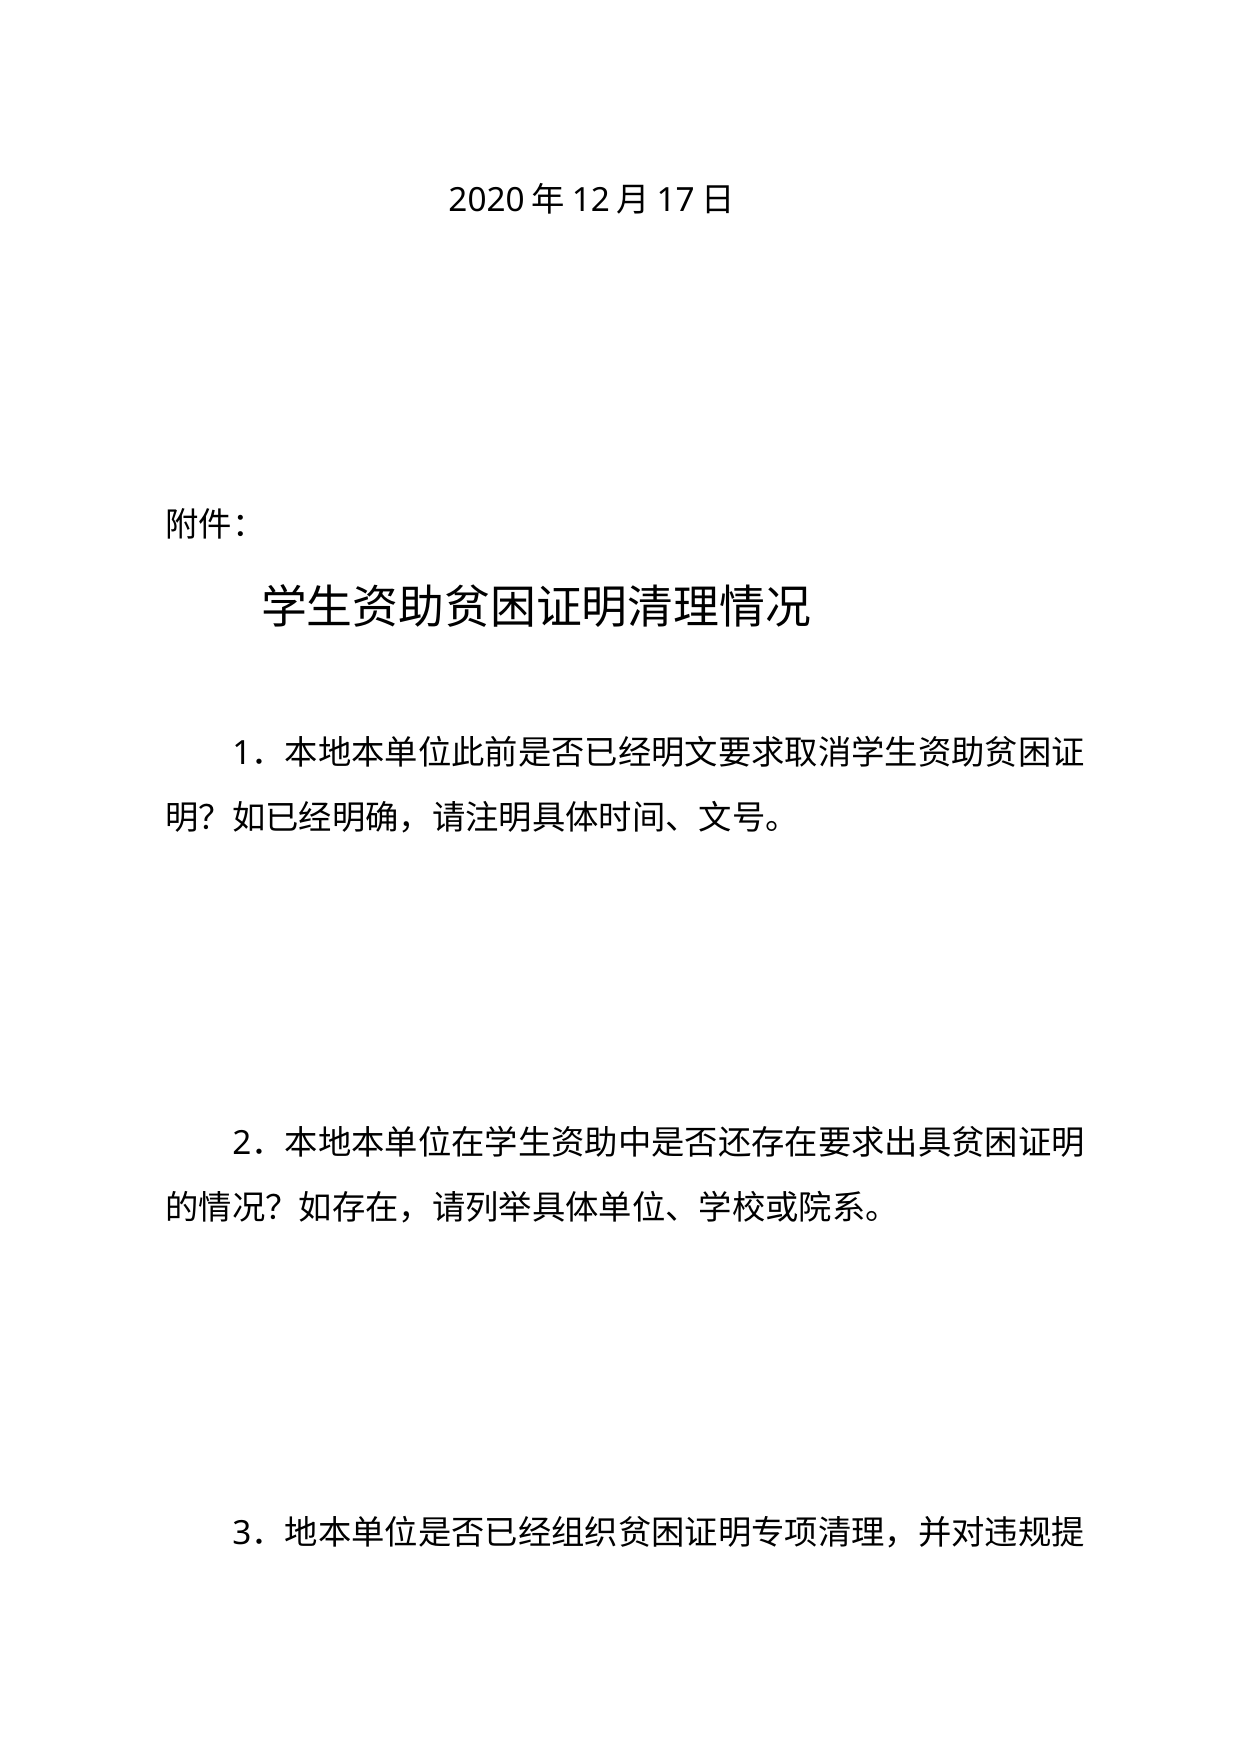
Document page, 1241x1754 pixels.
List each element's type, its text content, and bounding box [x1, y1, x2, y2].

text 附件： [165, 490, 1087, 555]
text 2020年12月17日 [165, 165, 1087, 230]
text 2．本地本单位在学生资助中是否还存在要求出具贫困证明的情况？如存在，请列举具体单位、学校或院系。 [165, 1107, 1087, 1237]
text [165, 1497, 1087, 1562]
text 学生资助贫困证明清理情况 [165, 555, 1087, 652]
text 1．本地本单位此前是否已经明文要求取消学生资助贫困证明？如已经明确，请注明具体时间、文号。 [165, 717, 1087, 847]
